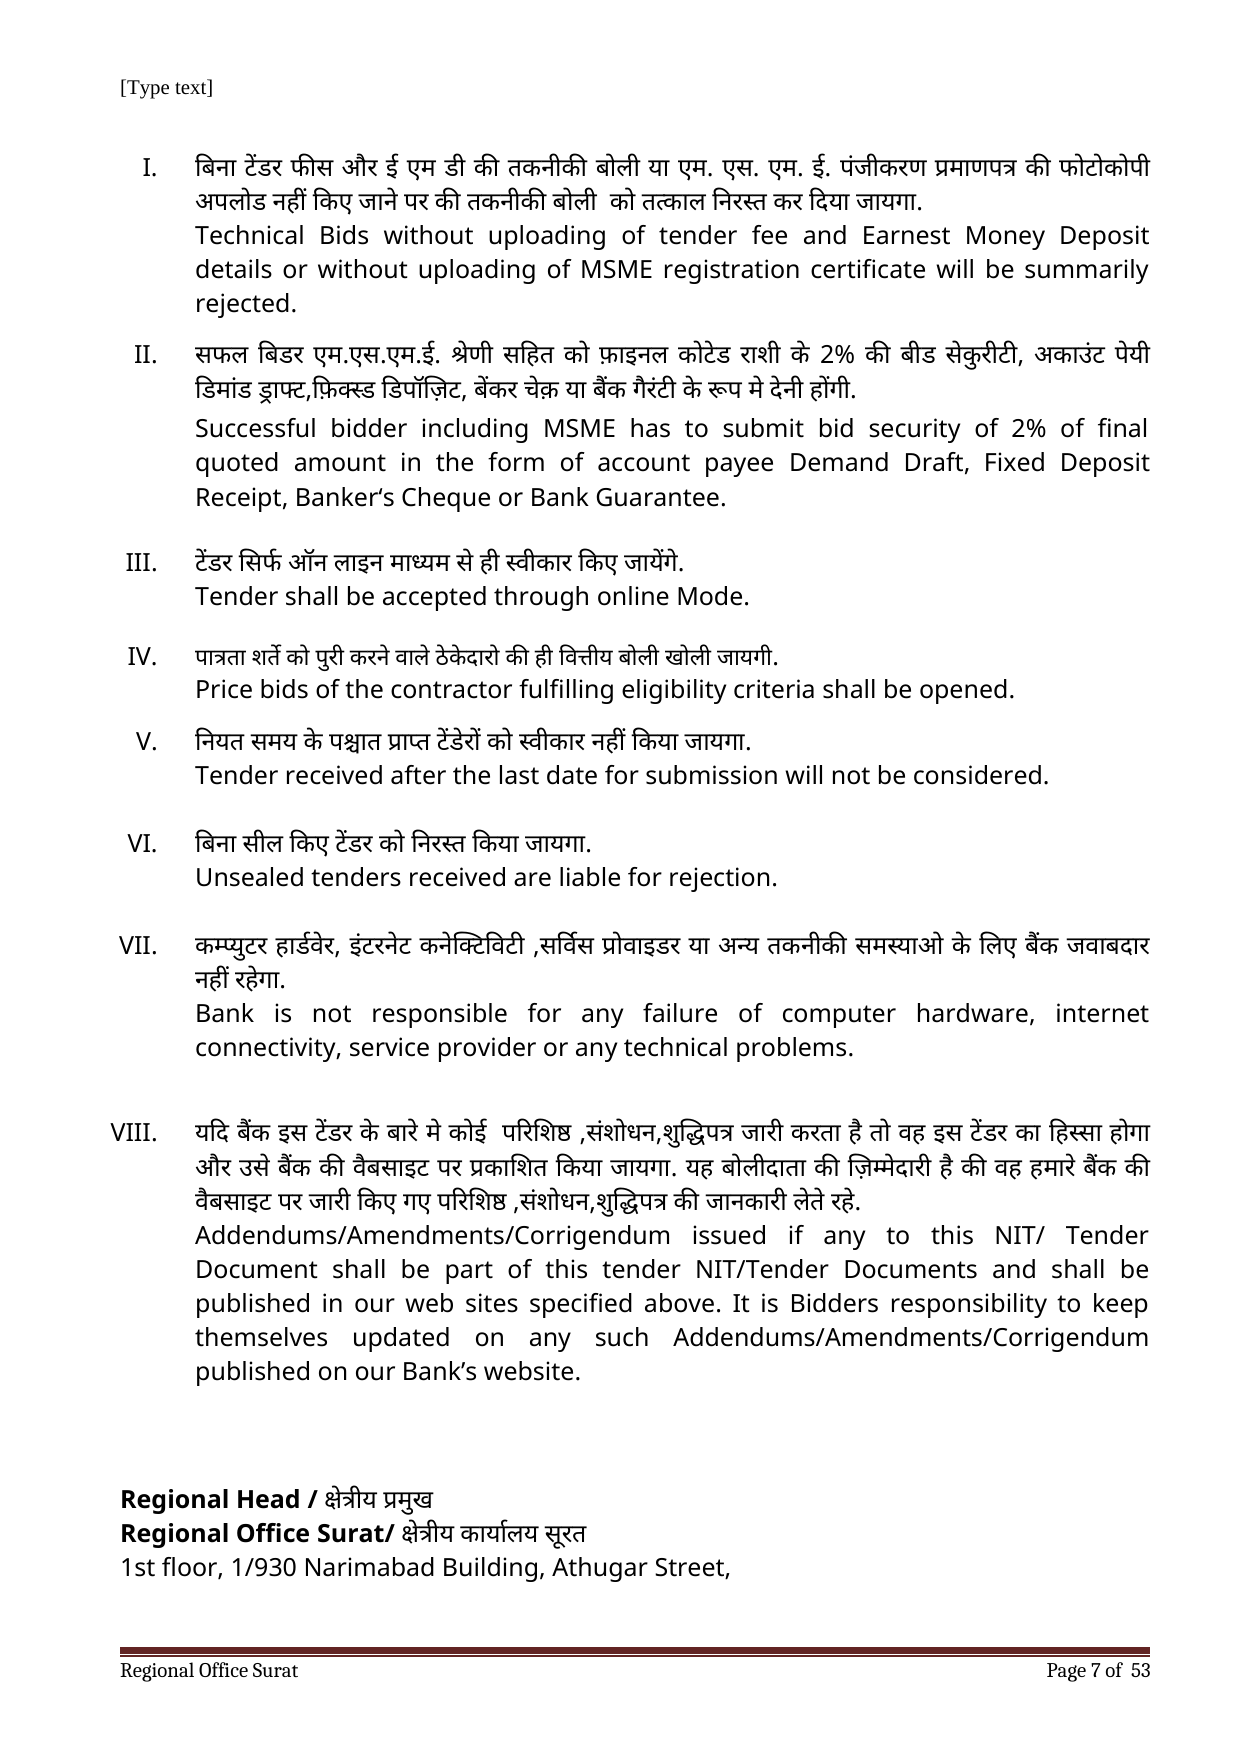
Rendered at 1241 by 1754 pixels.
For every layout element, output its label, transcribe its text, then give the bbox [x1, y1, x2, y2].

text Tender shall be accepted through online Mode. [195, 578, 1150, 613]
text Addendums/Amendments/Corrigendum issued if any to this NIT/ Tender Document shall be part of this tender NIT/Tender Documents and shall be published in our web sites specified above. It is Bidders responsibility to keep themselves updated on any such Addendums/Amendments/Corrigendum published on our Bank’s website. [195, 1217, 1150, 1388]
text Regional Office Surat/ क्षेत्रीय कार्यालय सूरत [120, 1515, 1150, 1549]
text Tender received after the last date for submission will not be considered. [195, 757, 1150, 791]
text Regional Head / क्षेत्रीय प्रमुख [120, 1481, 1150, 1515]
text Price bids of the contractor fulfilling eligibility criteria shall be opened. [195, 672, 1150, 706]
list कम्प्युटर हार्डवेर, इंटरनेट कनेक्टिविटी ,सर्विस प्रोवाइडर या अन्य तकनीकी समस्याओ के लिए बैंक जवाबदार नहीं रहेगा. [157, 928, 1150, 996]
list टेंडर सिर्फ ऑन लाइन माध्यम से ही स्वीकार किए जायेंगे. [157, 544, 1150, 578]
text 1st floor, 1/930 Narimabad Building, Athugar Street, [120, 1549, 1150, 1583]
list सफल बिडर एम.एस.एम.ई. श्रेणी सहित को फ़ाइनल कोटेड राशी के 2% की बीड सेकुरीटी, अकाउंट पेयी डिमांड ड्राफ्ट,फ़िक्स्ड डिपॉज़िट, बेंकर चेक़ या बैंक गैरंटी के रूप मे देनी होंगी. [157, 337, 1150, 405]
text Unsealed tenders received are liable for rejection. [195, 859, 1150, 894]
list बिना सील किए टेंडर को निरस्त किया जायगा. [157, 826, 1150, 859]
text Successful bidder including MSME has to submit bid security of 2% of final quoted amount in the form of account payee Demand Draft, Fixed Deposit Receipt, Banker‘s Cheque or Bank Guarantee. [195, 411, 1150, 513]
list नियत समय के पश्चात प्राप्त टेंडेरों को स्वीकार नहीं किया जायगा. [157, 723, 1150, 757]
list यदि बैंक इस टेंडर के बारे मे कोई परिशिष्ठ ,संशोधन,शुद्धिपत्र जारी करता है तो वह इस टेंडर का हिस्सा होगा और उसे बैंक की वैबसाइट पर प्रकाशित किया जायगा. यह बोलीदाता की ज़िम्मेदारी है की वह हमारे बैंक की वैबसाइट पर जारी किए गए परिशिष्ठ ,संशोधन,शुद्धिपत्र की जानकारी लेते रहे. [157, 1115, 1150, 1217]
text Bank is not responsible for any failure of computer hardware, internet connectivity, service provider or any technical problems. [195, 996, 1150, 1064]
list बिना टेंडर फीस और ई एम डी की तकनीकी बोली या एम. एस. एम. ई. पंजीकरण प्रमाणपत्र की फोटोकोपी अपलोड नहीं किए जाने पर की तकनीकी बोली को तत्काल निरस्त कर दिया जायगा. [157, 150, 1150, 218]
text Technical Bids without uploading of tender fee and Earnest Money Deposit details or without uploading of MSME registration certificate will be summarily rejected. [195, 218, 1150, 320]
list पात्रता शर्ते को पुरी करने वाले ठेकेदारो की ही वित्तीय बोली खोली जायगी. [157, 638, 1150, 672]
